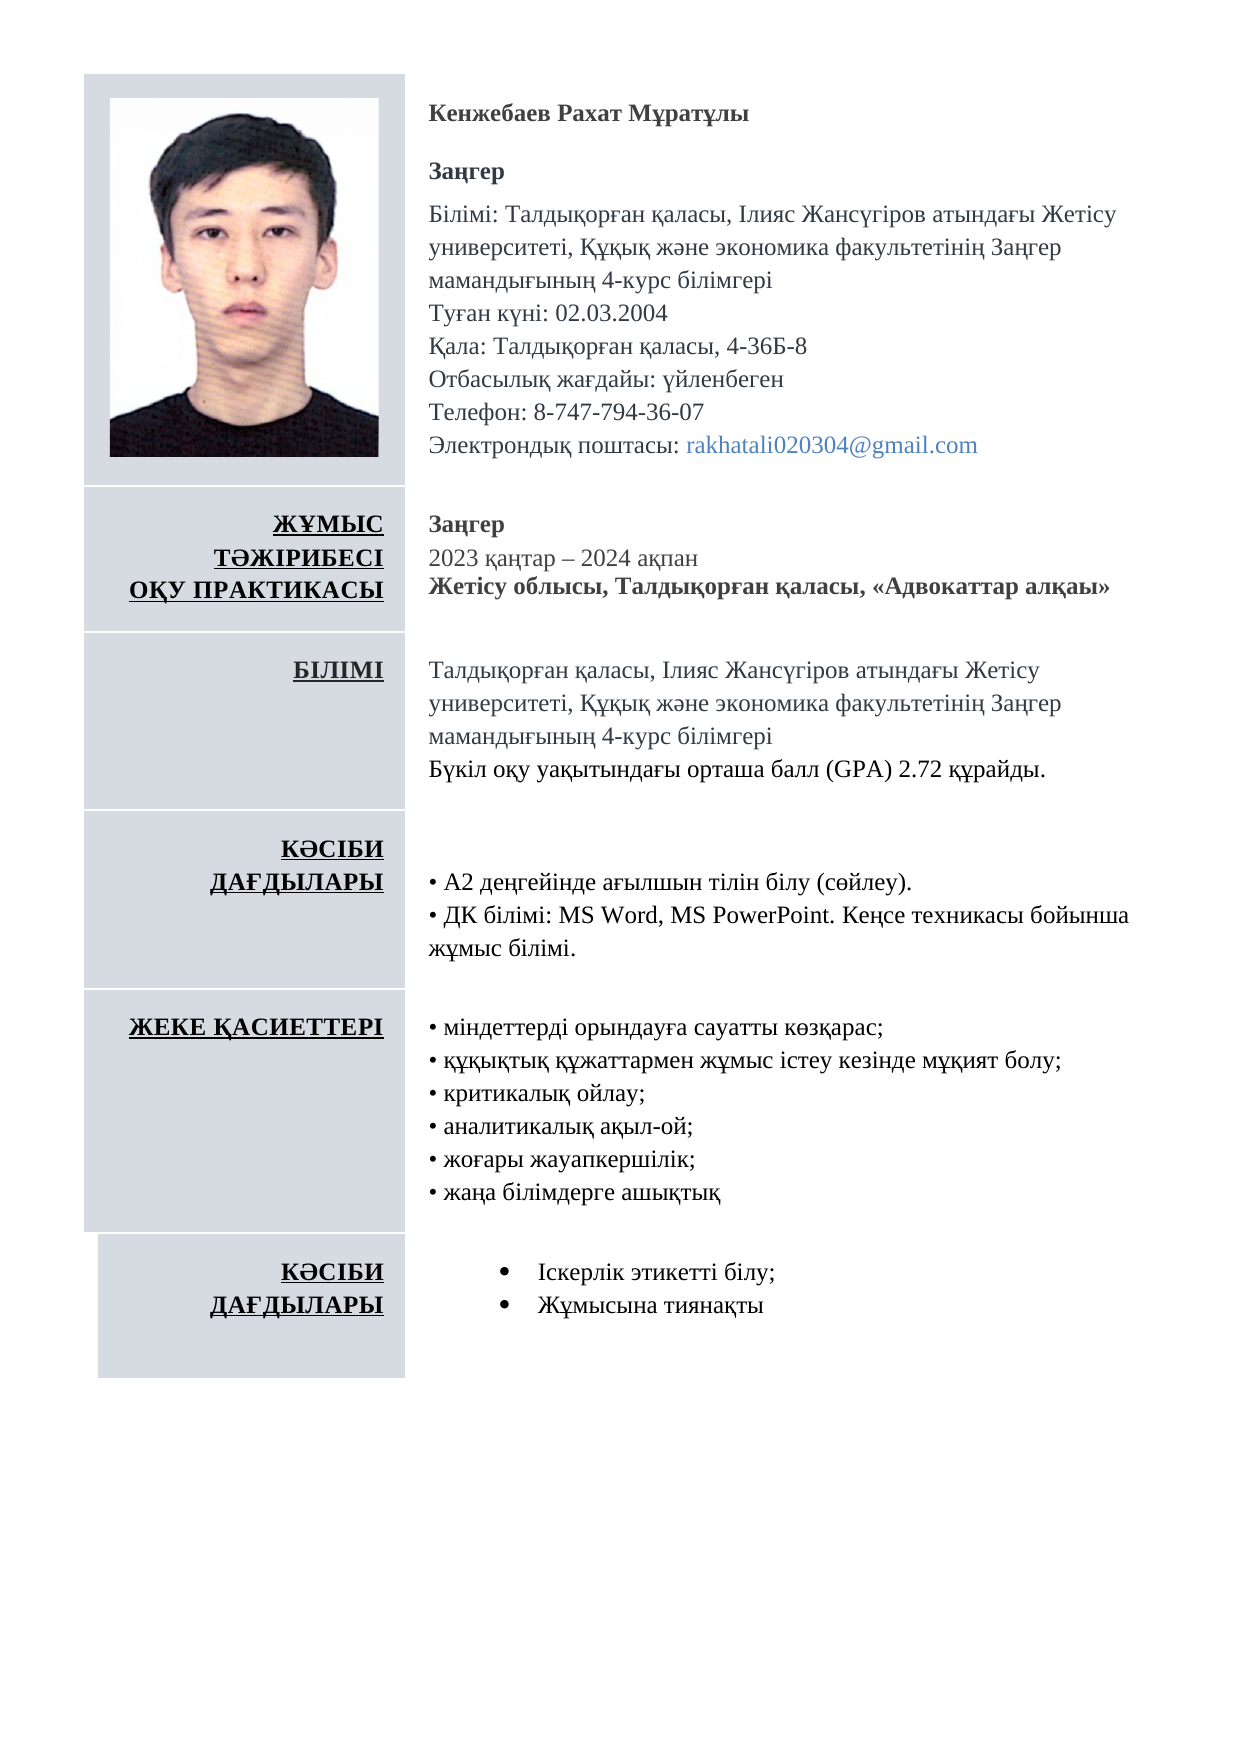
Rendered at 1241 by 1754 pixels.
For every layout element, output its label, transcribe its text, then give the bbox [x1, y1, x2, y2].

table_cell КӘСІБИ ДАҒДЫЛАРЫ [84, 811, 405, 988]
table_header Кенжебаев Рахат Мұратұлы Заңгер Білімі: Талдықорған қаласы, Ілияс Жансүгіров атындағы Жетісу университеті, Құқық және экономика факультетінің Заңгер мамандығының 4-курс білімгері Туған күні: 02.03.2004 Қала: Талдықорған қаласы, 4-36Б-8 Отбасылық жағдайы: үйленбеген Телефон: 8-747-794-36-07 Электрондық поштасы: rakhatali020304@gmail.com [407, 76, 1206, 485]
table_cell ЖҰМЫС ТӘЖІРИБЕСІ ОҚУ ПРАКТИКАСЫ [84, 487, 405, 631]
table_cell Іскерлік этикетті білу; Жұмысына тиянақты [407, 1234, 1206, 1378]
table_cell Заңгер 2023 қаңтар – 2024 ақпан Жетісу облысы, Талдықорған қаласы, «Адвокаттар алқаы» [407, 487, 1206, 631]
table_cell ЖЕКЕ ҚАСИЕТТЕРІ [84, 990, 405, 1232]
picture [109, 98, 379, 457]
table_header [84, 74, 405, 485]
table_cell КӘСІБИ ДАҒДЫЛАРЫ [98, 1234, 405, 1378]
table_cell Талдықорған қаласы, Ілияс Жансүгіров атындағы Жетісу университеті, Құқық және экономика факультетінің Заңгер мамандығының 4-курс білімгері Бүкіл оқу уақытындағы орташа балл (GPA) 2.72 құрайды. [407, 633, 1206, 809]
table_cell • міндеттерді орындауға сауатты көзқарас; • құқықтық құжаттармен жұмыс істеу кезінде мұқият болу; • критикалық ойлау; • аналитикалық ақыл-ой; • жоғары жауапкершілік; • жаңа білімдерге ашықтық [407, 990, 1206, 1232]
table_cell БІЛІМІ [84, 633, 405, 809]
table_cell • А2 деңгейінде ағылшын тілін білу (сөйлеу). • ДК білімі: MS Word, MS PowerPoint. Кеңсе техникасы бойынша жұмыс білімі. [407, 811, 1206, 988]
